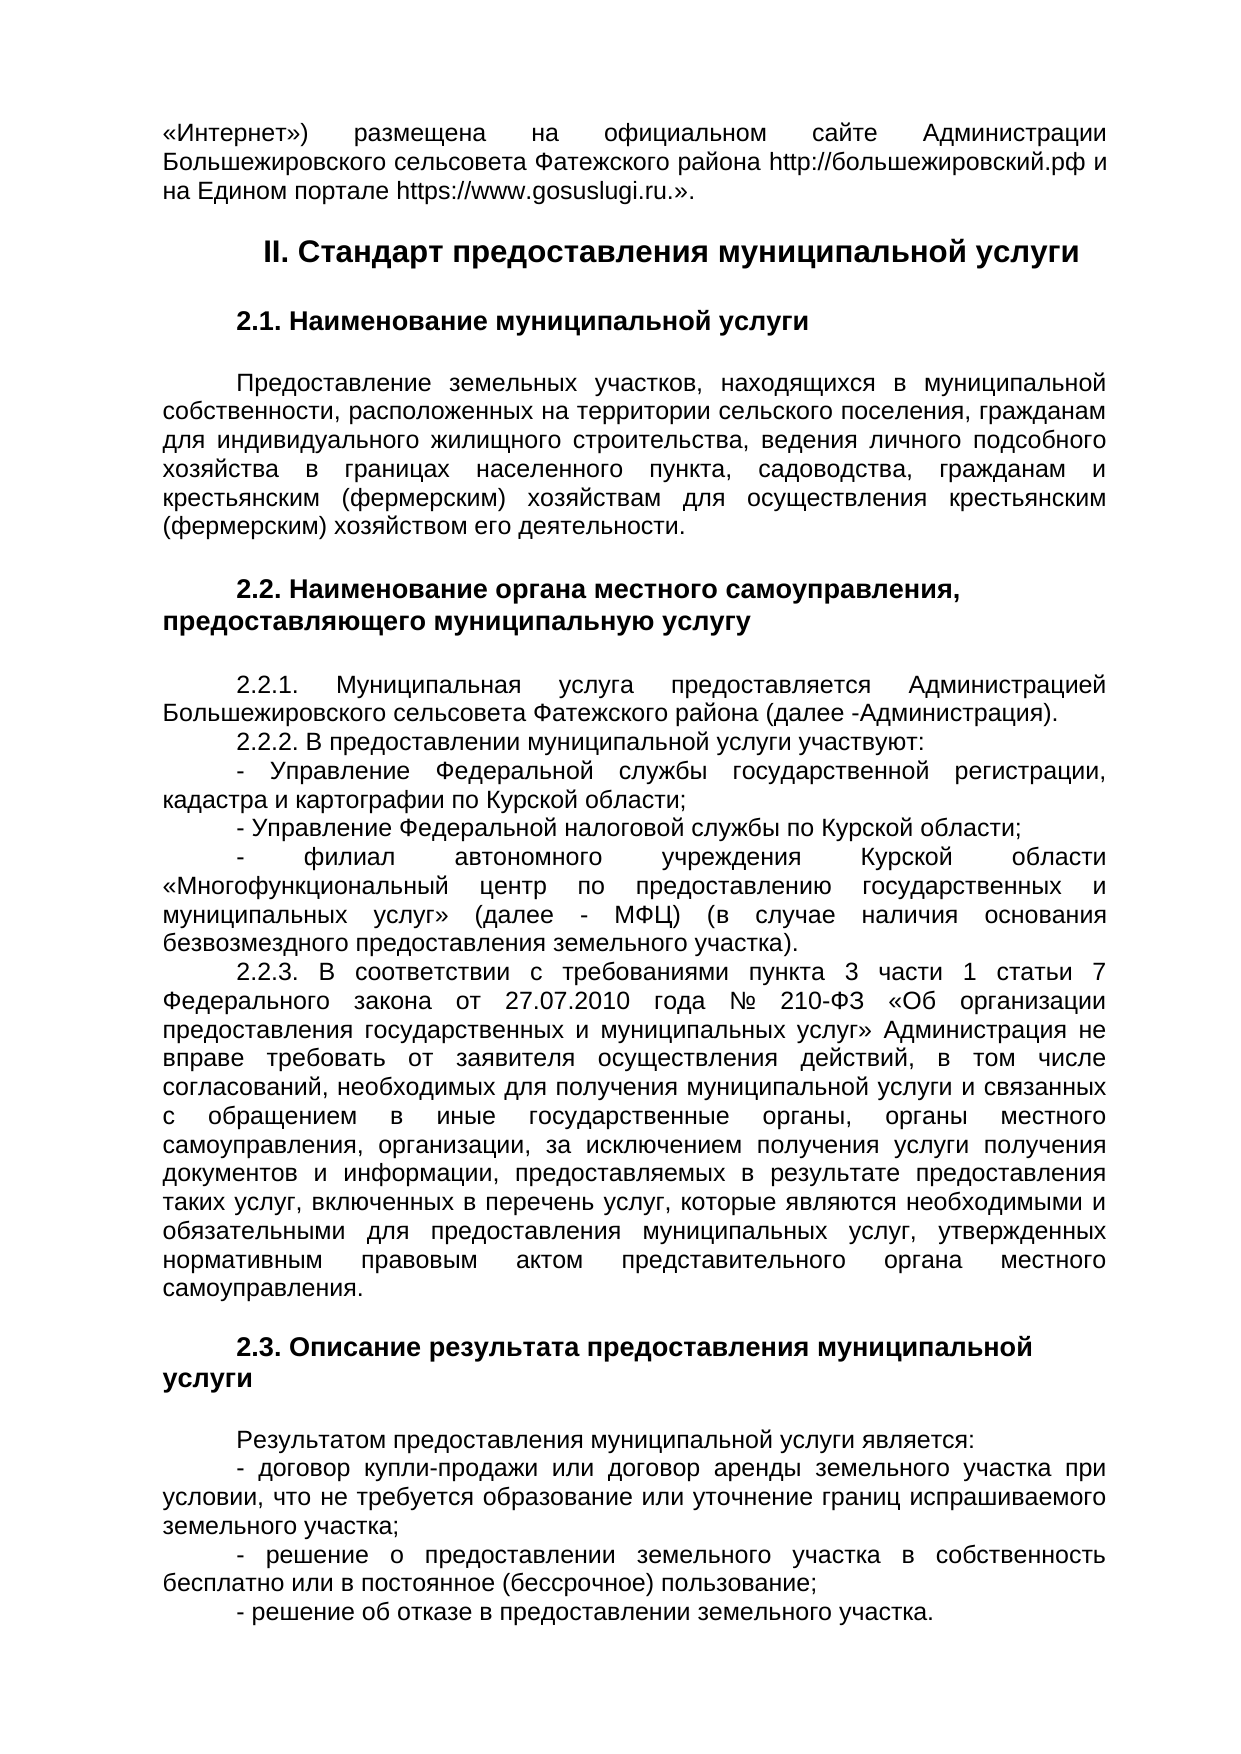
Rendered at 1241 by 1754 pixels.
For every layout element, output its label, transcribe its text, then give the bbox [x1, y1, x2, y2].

text - Управление Федеральной службы государственной регистрации, кадастра и картографии по Курской области; [162, 756, 1107, 813]
text - решение о предоставлении земельного участка в собственность бесплатно или в постоянное (бессрочное) пользование; [162, 1539, 1107, 1597]
text - решение об отказе в предоставлении земельного участка. [162, 1597, 1107, 1626]
text Предоставление земельных участков, находящихся в муниципальной собственности, расположенных на территории сельского поселения, гражданам для индивидуального жилищного строительства, ведения личного подсобного хозяйства в границах населенного пункта, садоводства, гражданам и крестьянским (фермерским) хозяйствам для осуществления крестьянским (фермерским) хозяйством его деятельности. [162, 367, 1107, 540]
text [162, 118, 1107, 204]
text 2.3. Описание результата предоставления муниципальной услуги [162, 1331, 1107, 1393]
text - договор купли-продажи или договор аренды земельного участка при условии, что не требуется образование или уточнение границ испрашиваемого земельного участка; [162, 1453, 1107, 1539]
text - Управление Федеральной налоговой службы по Курской области; [162, 813, 1107, 842]
text 2.2. Наименование органа местного самоуправления, предоставляющего муниципальную услугу [162, 573, 1107, 636]
text - филиал автономного учреждения Курской области «Многофункциональный центр по предоставлению государственных и муниципальных услуг» (далее - МФЦ) (в случае наличия основания безвозмездного предоставления земельного участка). [162, 842, 1107, 957]
text 2.2.1. Муниципальная услуга предоставляется Администрацией Большежировского сельсовета Фатежского района (далее -Администрация). [162, 669, 1107, 727]
text II. Стандарт предоставления муниципальной услуги [162, 233, 1107, 269]
text 2.1. Наименование муниципальной услуги [162, 305, 1107, 336]
text 2.2.2. В предоставлении муниципальной услуги участвуют: [162, 727, 1107, 756]
text 2.2.3. В соответствии с требованиями пункта 3 части 1 статьи 7 Федерального закона от 27.07.2010 года № 210-ФЗ «Об организации предоставления государственных и муниципальных услуг» Администрация не вправе требовать от заявителя осуществления действий, в том числе согласований, необходимых для получения муниципальной услуги и связанных с обращением в иные государственные органы, органы местного самоуправления, организации, за исключением получения услуги получения документов и информации, предоставляемых в результате предоставления таких услуг, включенных в перечень услуг, которые являются необходимыми и обязательными для предоставления муниципальных услуг, утвержденных нормативным правовым актом представительного органа местного самоуправления. [162, 957, 1107, 1302]
text Результатом предоставления муниципальной услуги является: [162, 1424, 1107, 1453]
